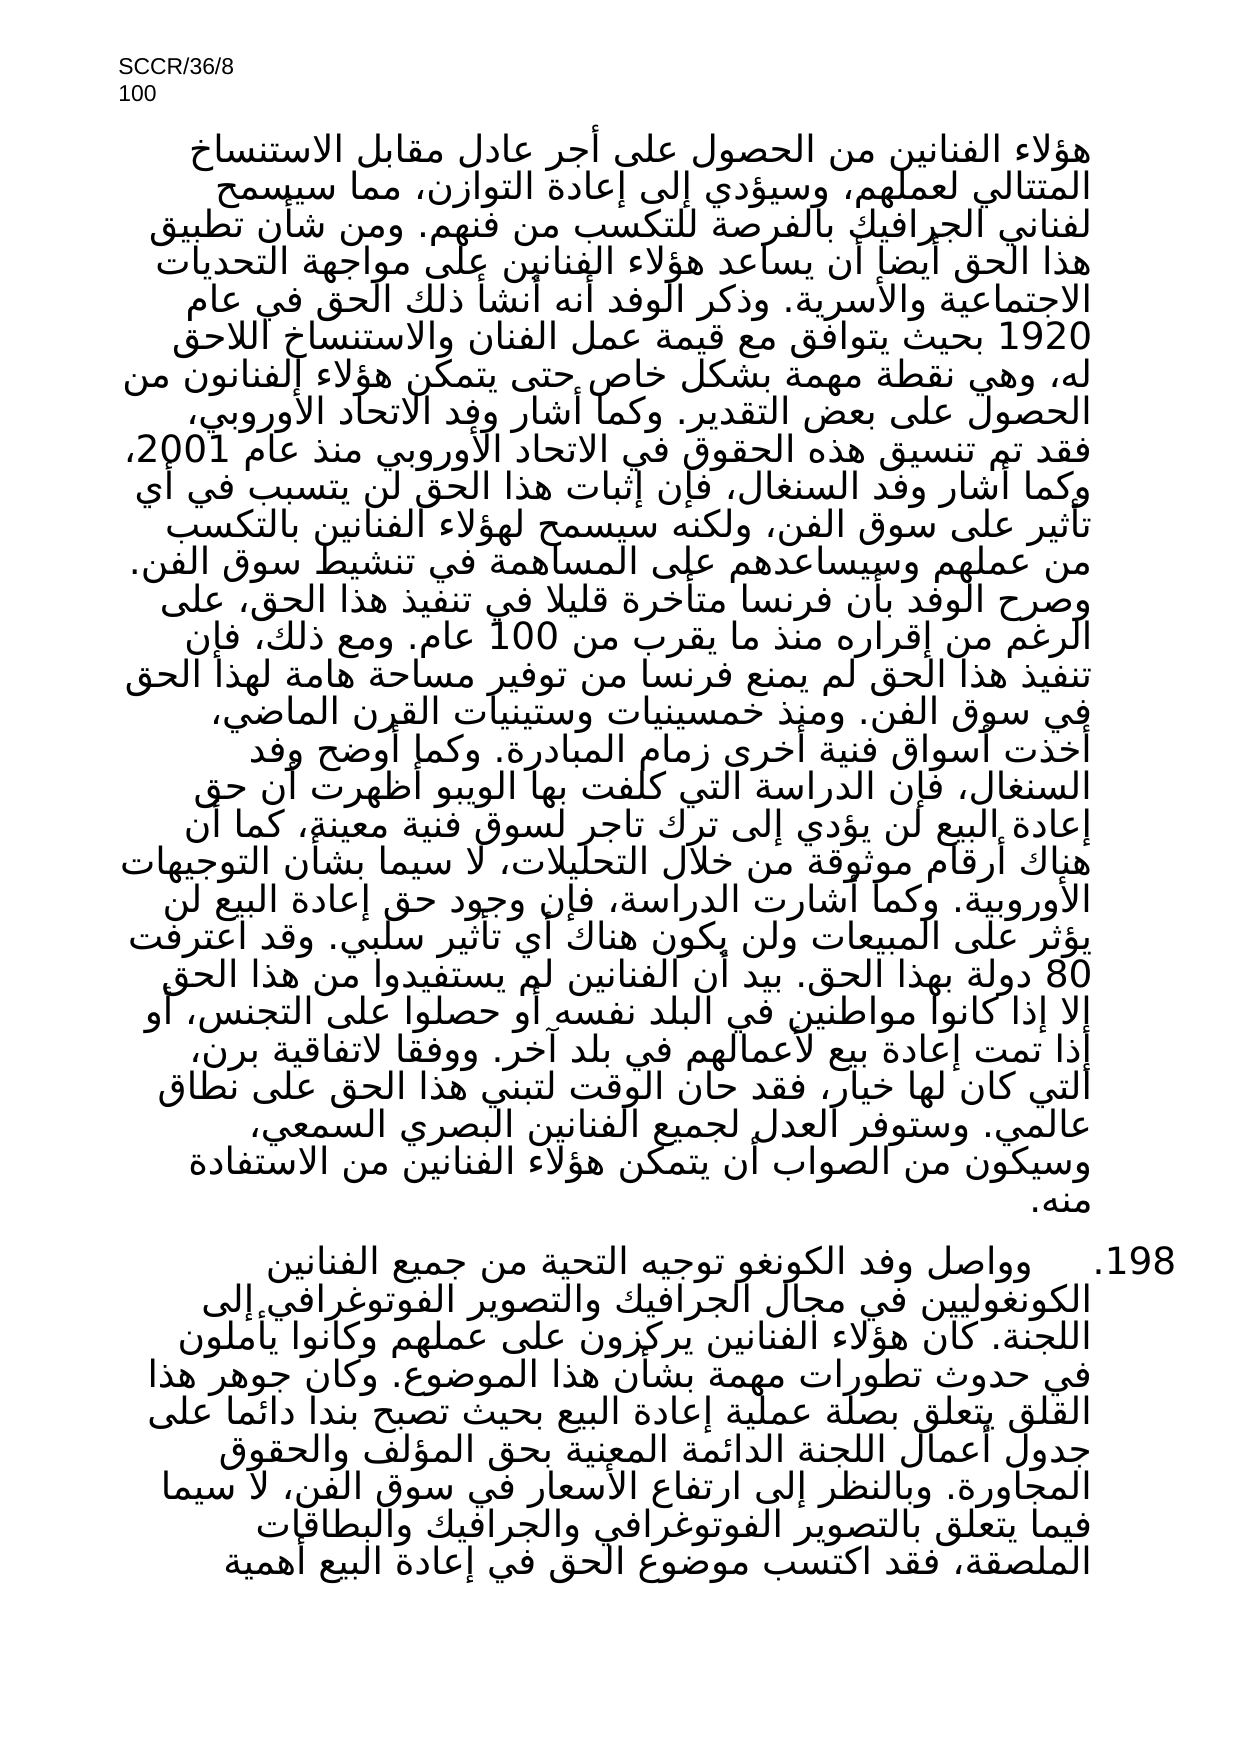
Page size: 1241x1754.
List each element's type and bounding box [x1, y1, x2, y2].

text [118, 1245, 1092, 1582]
text [118, 132, 1092, 1220]
